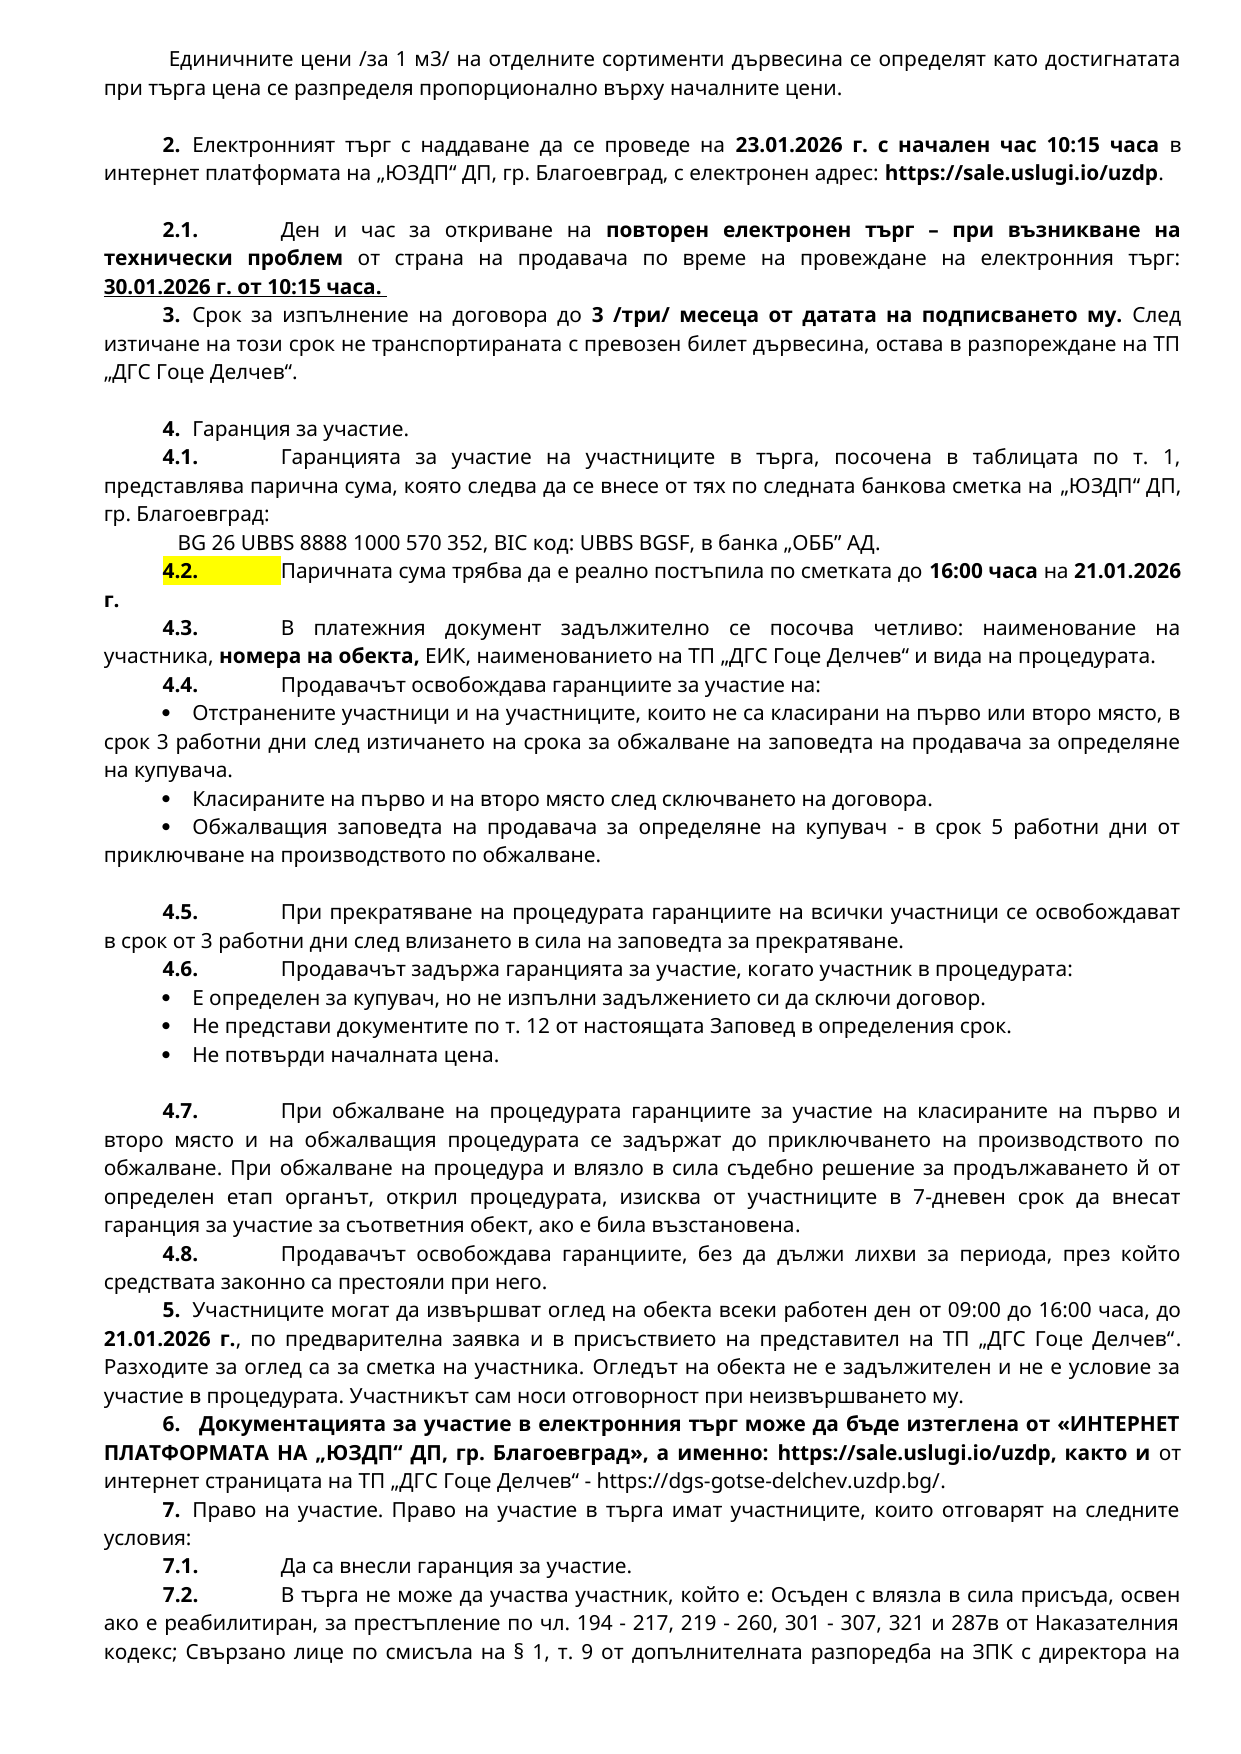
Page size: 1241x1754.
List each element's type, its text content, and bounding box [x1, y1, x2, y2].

list Документацията за участие в електронния търг може да бъде изтеглена от «ИНТЕРНЕТ ПЛАТФОРМАТА НА „ЮЗДП“ ДП, гр. Благоевград», а именно: https://sale.uslugi.io/uzdp, както и от интернет страницата на ТП „ДГС Гоце Делчев“ - https://dgs-gotse-delchev.uzdp.bg/. [103, 1409, 1181, 1495]
list Паричната сума трябва да е реално постъпила по сметката до 16:00 часа на 21.01.2026 г. [103, 556, 1181, 613]
list Продавачът задържа гаранцията за участие, когато участник в процедурата: [103, 954, 1181, 983]
list Да са внесли гаранция за участие. [103, 1552, 1181, 1580]
list В платежния документ задължително се посочва четливо: наименование на участника, номера на обекта, ЕИК, наименованието на ТП „ДГС Гоце Делчев“ и вида на процедурата. [103, 613, 1181, 670]
list Електронният търг с наддаване да се проведе на 23.01.2026 г. с начален час 10:15 часа в интернет платформата на „ЮЗДП“ ДП, гр. Благоевград, с електронен адрес: https://sale.uslugi.io/uzdp. [103, 130, 1181, 187]
list При обжалване на процедурата гаранциите за участие на класираните на първо и второ място и на обжалващия процедурата се задържат до приключването на производството по обжалване. При обжалване на процедура и влязло в сила съдебно решение за продължаването й от определен етап органът, открил процедурата, изисква от участниците в 7-дневен срок да внесат гаранция за участие за съответния обект, ако е била възстановена. [103, 1097, 1181, 1239]
list Гаранцията за участие на участниците в търга, посочена в таблицата по т. 1, представлява парична сума, която следва да се внесе от тях по следната банкова сметка на „ЮЗДП“ ДП, гр. Благоевград: [103, 442, 1181, 528]
list Класираните на първо и на второ място след сключването на договора. [103, 784, 1181, 812]
list Не потвърди началната цена. [103, 1040, 1181, 1068]
list Отстранените участници и на участниците, които не са класирани на първо или второ място, в срок 3 работни дни след изтичането на срока за обжалване на заповедта на продавача за определяне на купувача. [103, 698, 1181, 784]
list Обжалващия заповедта на продавача за определяне на купувач - в срок 5 работни дни от приключване на производството по обжалване. [103, 812, 1181, 869]
list Продавачът освобождава гаранциите за участие на: [103, 670, 1181, 698]
text Единичните цени /за 1 м3/ на отделните сортименти дървесина се определят като достигнатата при търга цена се разпределя пропорционално върху началните цени. [103, 44, 1181, 101]
list Право на участие. Право на участие в търга имат участниците, които отговарят на следните условия: [103, 1495, 1181, 1552]
list Е определен за купувач, но не изпълни задължението си да сключи договор. [103, 983, 1181, 1011]
list Гаранция за участие. [103, 414, 1181, 442]
list Участниците могат да извършват оглед на обекта всеки работен ден от 09:00 до 16:00 часа, до 21.01.2026 г., по предварителна заявка и в присъствието на представител на ТП „ДГС Гоце Делчев“. Разходите за оглед са за сметка на участника. Огледът на обекта не е задължителен и не е условие за участие в процедурата. Участникът сам носи отговорност при неизвършването му. [103, 1296, 1181, 1409]
list Продавачът освобождава гаранциите, без да дължи лихви за периода, през който средствата законно са престояли при него. [103, 1239, 1181, 1296]
list Ден и час за откриване на повторен електронен търг – при възникване на технически проблем от страна на продавача по време на провеждане на електронния търг: 30.01.2026 г. от 10:15 часа. [103, 215, 1181, 300]
list Не представи документите по т. 12 от настоящата Заповед в определения срок. [103, 1011, 1181, 1040]
list BG 26 UBBS 8888 1000 570 352, BIC код: UBBS BGSF, в банка „ОББ” АД. [103, 528, 1181, 556]
list Срок за изпълнение на договора до 3 /три/ месеца от датата на подписването му. След изтичане на този срок не транспортираната с превозен билет дървесина, остава в разпореждане на ТП „ДГС Гоце Делчев“. [103, 300, 1181, 386]
list При прекратяване на процедурата гаранциите на всички участници се освобождават в срок от 3 работни дни след влизането в сила на заповедта за прекратяване. [103, 897, 1181, 954]
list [103, 1580, 1181, 1665]
